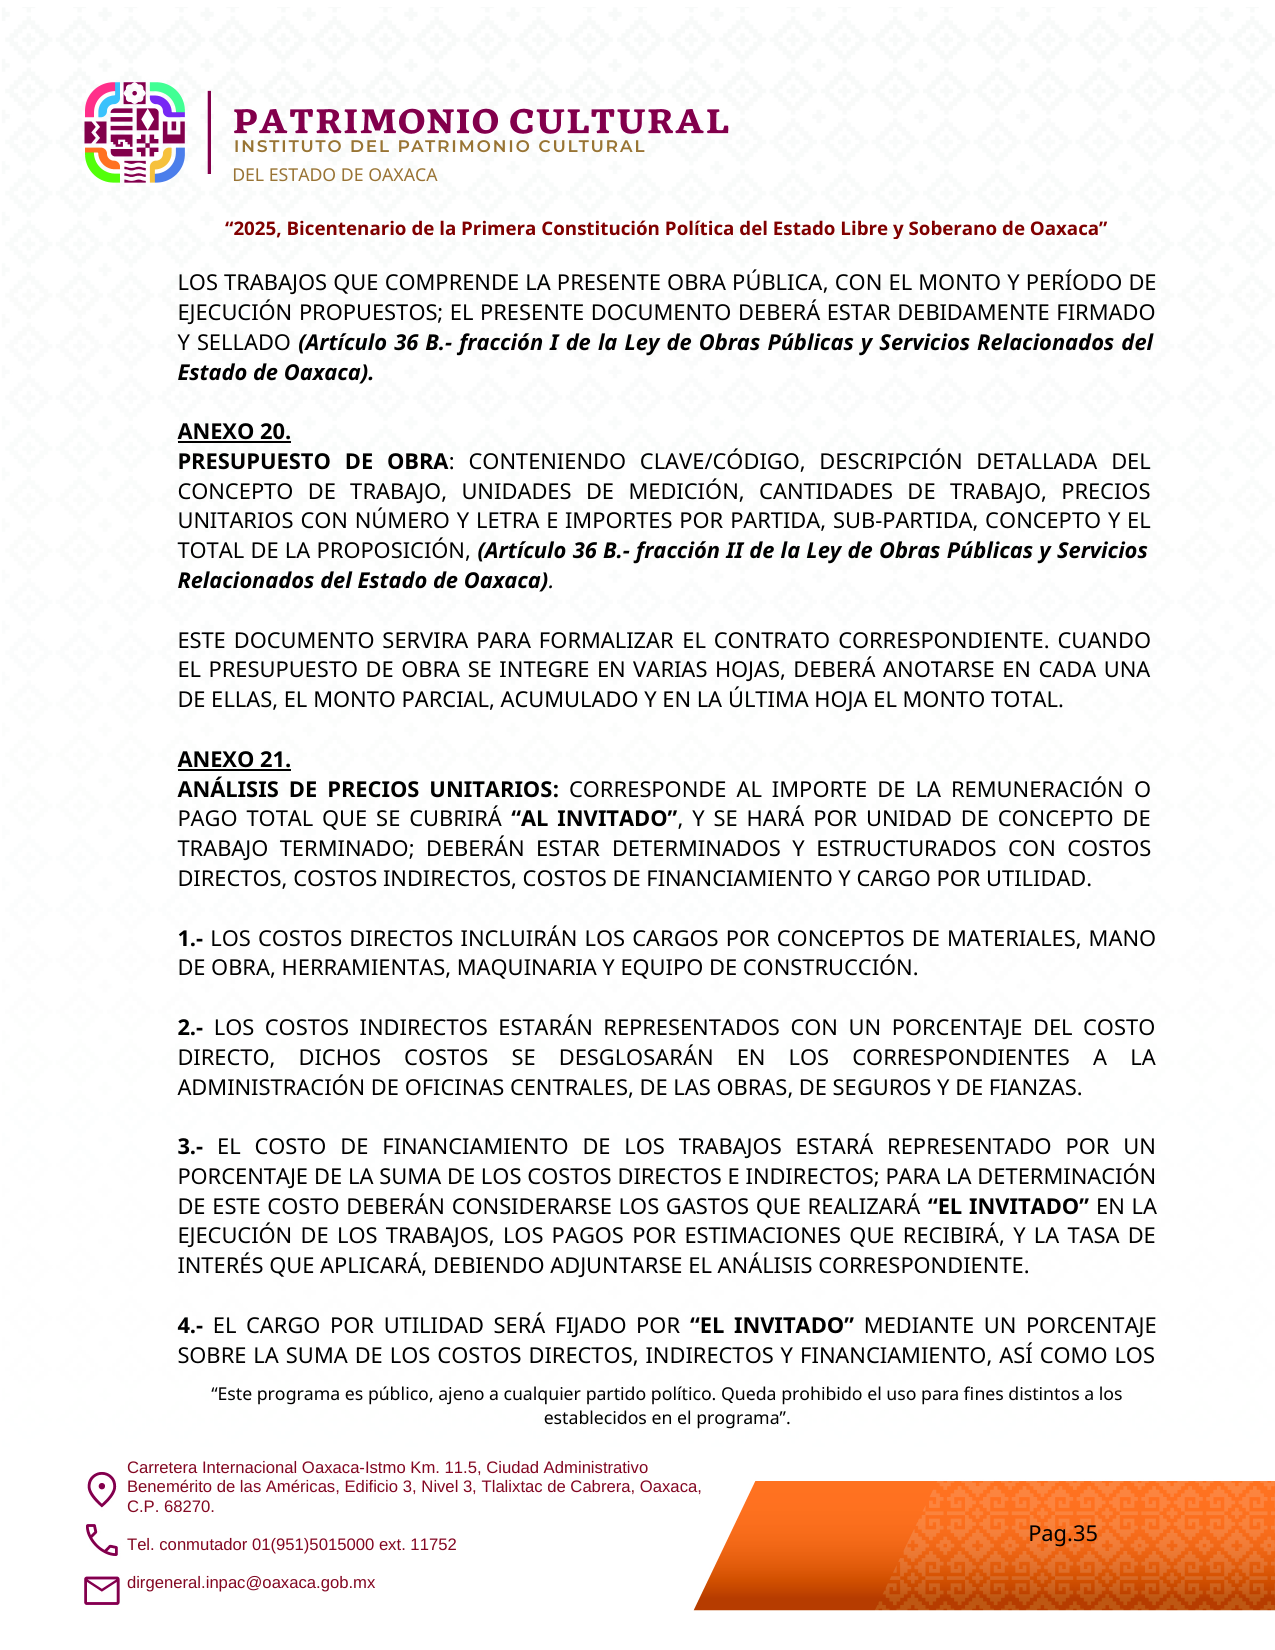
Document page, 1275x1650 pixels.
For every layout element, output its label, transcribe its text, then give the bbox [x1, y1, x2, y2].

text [177, 1310, 1157, 1369]
text 1.- LOS COSTOS DIRECTOS INCLUIRÁN LOS CARGOS POR CONCEPTOS DE MATERIALES, MANO DE OBRA, HERRAMIENTAS, MAQUINARIA Y EQUIPO DE CONSTRUCCIÓN. [177, 923, 1157, 982]
text ANEXO 21. [177, 744, 1152, 774]
text 2.- LOS COSTOS INDIRECTOS ESTARÁN REPRESENTADOS CON UN PORCENTAJE DEL COSTO DIRECTO, DICHOS COSTOS SE DESGLOSARÁN EN LOS CORRESPONDIENTES A LA ADMINISTRACIÓN DE OFICINAS CENTRALES, DE LAS OBRAS, DE SEGUROS Y DE FIANZAS. [177, 1012, 1157, 1101]
text PRESUPUESTO DE OBRA: CONTENIENDO CLAVE/CÓDIGO, DESCRIPCIÓN DETALLADA DEL CONCEPTO DE TRABAJO, UNIDADES DE MEDICIÓN, CANTIDADES DE TRABAJO, PRECIOS UNITARIOS CON NÚMERO Y LETRA E IMPORTES POR PARTIDA, SUB-PARTIDA, CONCEPTO Y EL TOTAL DE LA PROPOSICIÓN, (Artículo 36 B.- fracción II de la Ley de Obras Públicas y Servicios Relacionados del Estado de Oaxaca). [177, 446, 1152, 595]
text ESTE DOCUMENTO SERVIRA PARA FORMALIZAR EL CONTRATO CORRESPONDIENTE. CUANDO EL PRESUPUESTO DE OBRA SE INTEGRE EN VARIAS HOJAS, DEBERÁ ANOTARSE EN CADA UNA DE ELLAS, EL MONTO PARCIAL, ACUMULADO Y EN LA ÚLTIMA HOJA EL MONTO TOTAL. [177, 625, 1152, 714]
picture [1, 7, 1275, 1650]
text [177, 267, 1157, 386]
text 3.- EL COSTO DE FINANCIAMIENTO DE LOS TRABAJOS ESTARÁ REPRESENTADO POR UN PORCENTAJE DE LA SUMA DE LOS COSTOS DIRECTOS E INDIRECTOS; PARA LA DETERMINACIÓN DE ESTE COSTO DEBERÁN CONSIDERARSE LOS GASTOS QUE REALIZARÁ “EL INVITADO” EN LA EJECUCIÓN DE LOS TRABAJOS, LOS PAGOS POR ESTIMACIONES QUE RECIBIRÁ, Y LA TASA DE INTERÉS QUE APLICARÁ, DEBIENDO ADJUNTARSE EL ANÁLISIS CORRESPONDIENTE. [177, 1131, 1157, 1280]
text ANÁLISIS DE PRECIOS UNITARIOS: CORRESPONDE AL IMPORTE DE LA REMUNERACIÓN O PAGO TOTAL QUE SE CUBRIRÁ “AL INVITADO”, Y SE HARÁ POR UNIDAD DE CONCEPTO DE TRABAJO TERMINADO; DEBERÁN ESTAR DETERMINADOS Y ESTRUCTURADOS CON COSTOS DIRECTOS, COSTOS INDIRECTOS, COSTOS DE FINANCIAMIENTO Y CARGO POR UTILIDAD. [177, 774, 1152, 893]
text ANEXO 20. [177, 416, 1157, 446]
